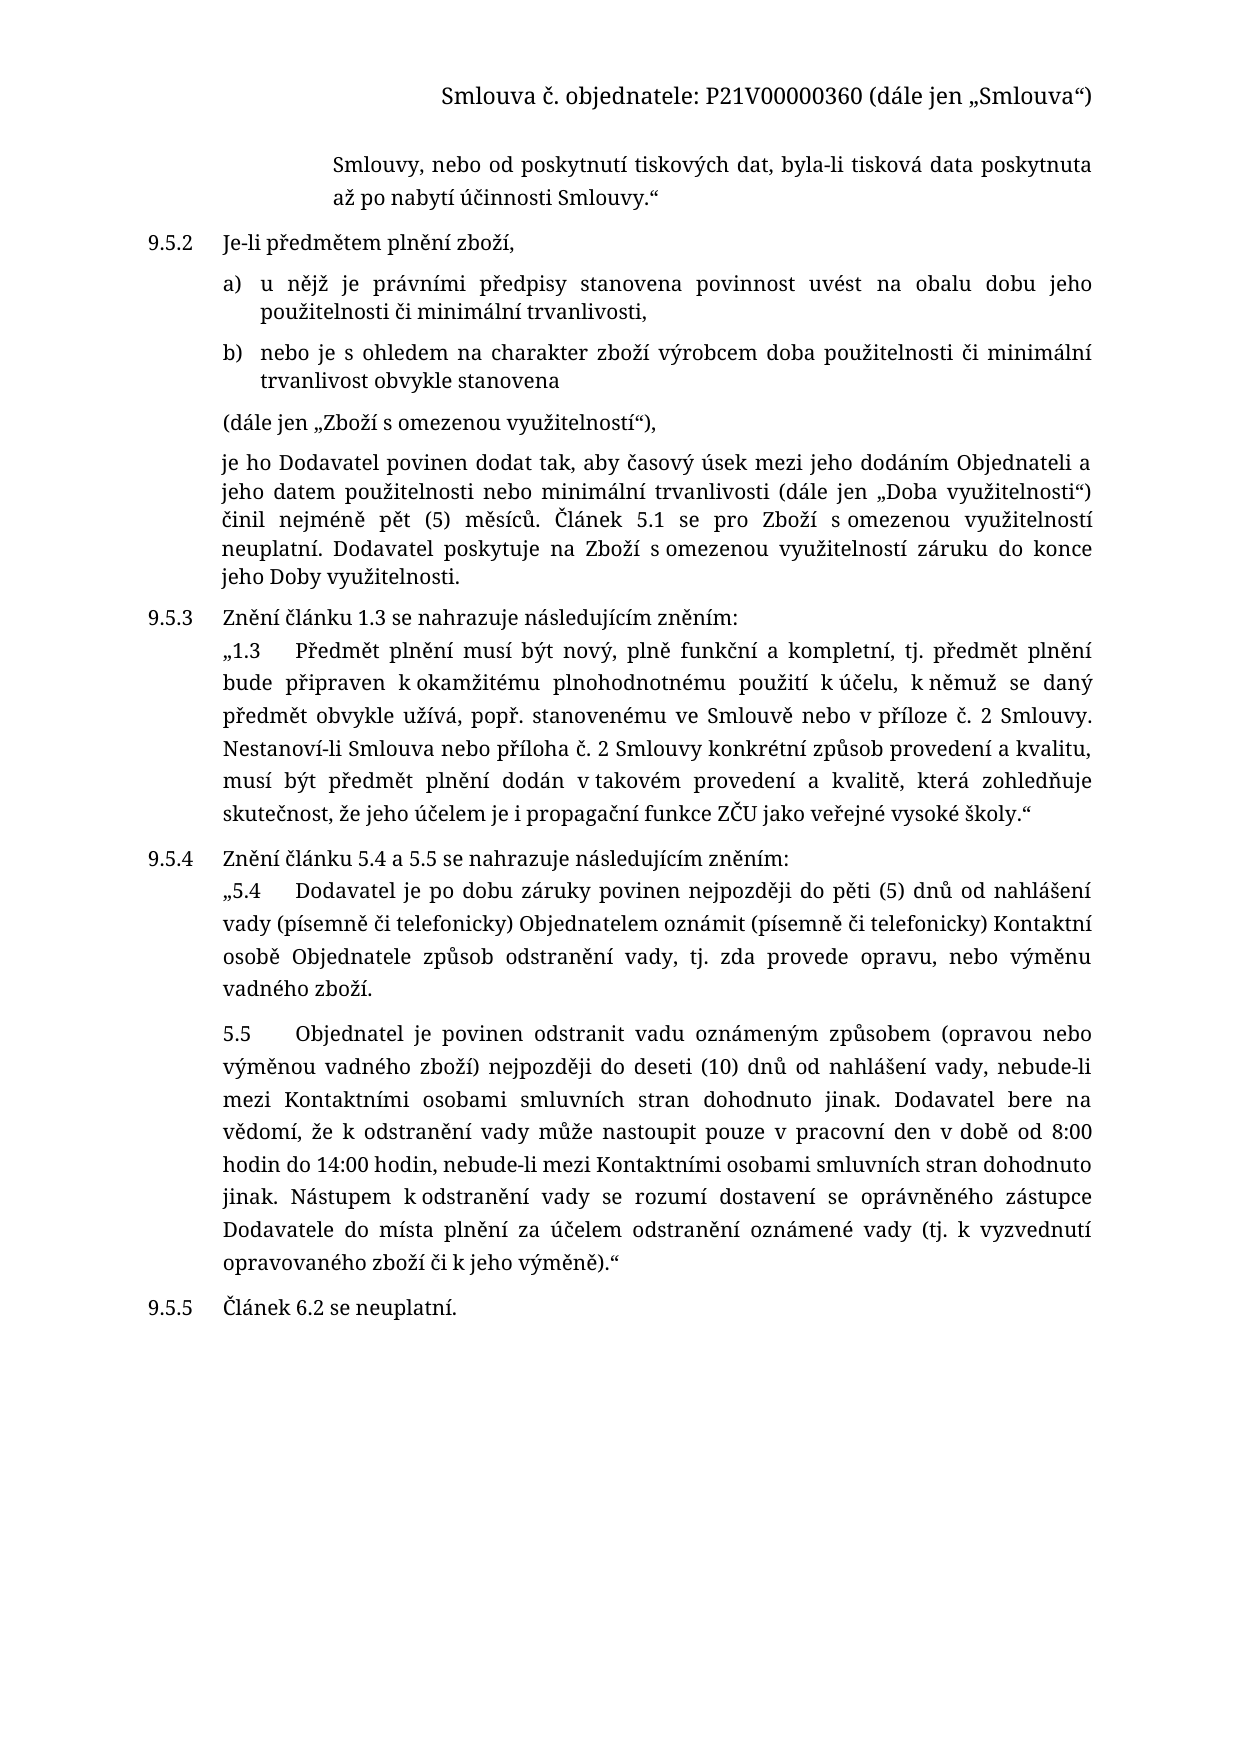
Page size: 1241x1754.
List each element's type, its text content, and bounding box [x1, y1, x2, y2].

text (dále jen „Zboží s omezenou využitelností“), [223, 408, 1093, 436]
list nebo je s ohledem na charakter zboží výrobcem doba použitelnosti či minimální trvanlivost obvykle stanovena [223, 338, 1093, 395]
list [295, 150, 1093, 211]
list Je-li předmětem plnění zboží, [148, 228, 1093, 256]
text je ho Dodavatel povinen dodat tak, aby časový úsek mezi jeho dodáním Objednateli a jeho datem použitelnosti nebo minimální trvanlivosti (dále jen „Doba využitelnosti“) činil nejméně pět (5) měsíců. Článek 5.1 se pro Zboží s omezenou využitelností neuplatní. Dodavatel poskytuje na Zboží s omezenou využitelností záruku do konce jeho Doby využitelnosti. [221, 448, 1093, 591]
list 5.5 Objednatel je povinen odstranit vadu oznámeným způsobem (opravou nebo výměnou vadného zboží) nejpozději do deseti (10) dnů od nahlášení vady, nebude-li mezi Kontaktními osobami smluvních stran dohodnuto jinak. Dodavatel bere na vědomí, že k odstranění vady může nastoupit pouze v pracovní den v době od 8:00 hodin do 14:00 hodin, nebude-li mezi Kontaktními osobami smluvních stran dohodnuto jinak. Nástupem k odstranění vady se rozumí dostavení se oprávněného zástupce Dodavatele do místa plnění za účelem odstranění oznámené vady (tj. k vyzvednutí opravovaného zboží či k jeho výměně).“ [223, 1019, 1093, 1276]
list „1.3 Předmět plnění musí být nový, plně funkční a kompletní, tj. předmět plnění bude připraven k okamžitému plnohodnotnému použití k účelu, k němuž se daný předmět obvykle užívá, popř. stanovenému ve Smlouvě nebo v příloze č. 2 Smlouvy. Nestanoví-li Smlouva nebo příloha č. 2 Smlouvy konkrétní způsob provedení a kvalitu, musí být předmět plnění dodán v takovém provedení a kvalitě, která zohledňuje skutečnost, že jeho účelem je i propagační funkce ZČU jako veřejné vysoké školy.“ [223, 636, 1093, 827]
list Článek 6.2 se neuplatní. [148, 1293, 1093, 1321]
list Znění článku 1.3 se nahrazuje následujícím zněním: [148, 603, 1093, 632]
list Znění článku 5.4 a 5.5 se nahrazuje následujícím zněním: [148, 844, 1093, 872]
list u nějž je právními předpisy stanovena povinnost uvést na obalu dobu jeho použitelnosti či minimální trvanlivosti, [223, 269, 1093, 326]
list „5.4 Dodavatel je po dobu záruky povinen nejpozději do pěti (5) dnů od nahlášení vady (písemně či telefonicky) Objednatelem oznámit (písemně či telefonicky) Kontaktní osobě Objednatele způsob odstranění vady, tj. zda provede opravu, nebo výměnu vadného zboží. [223, 877, 1093, 1003]
